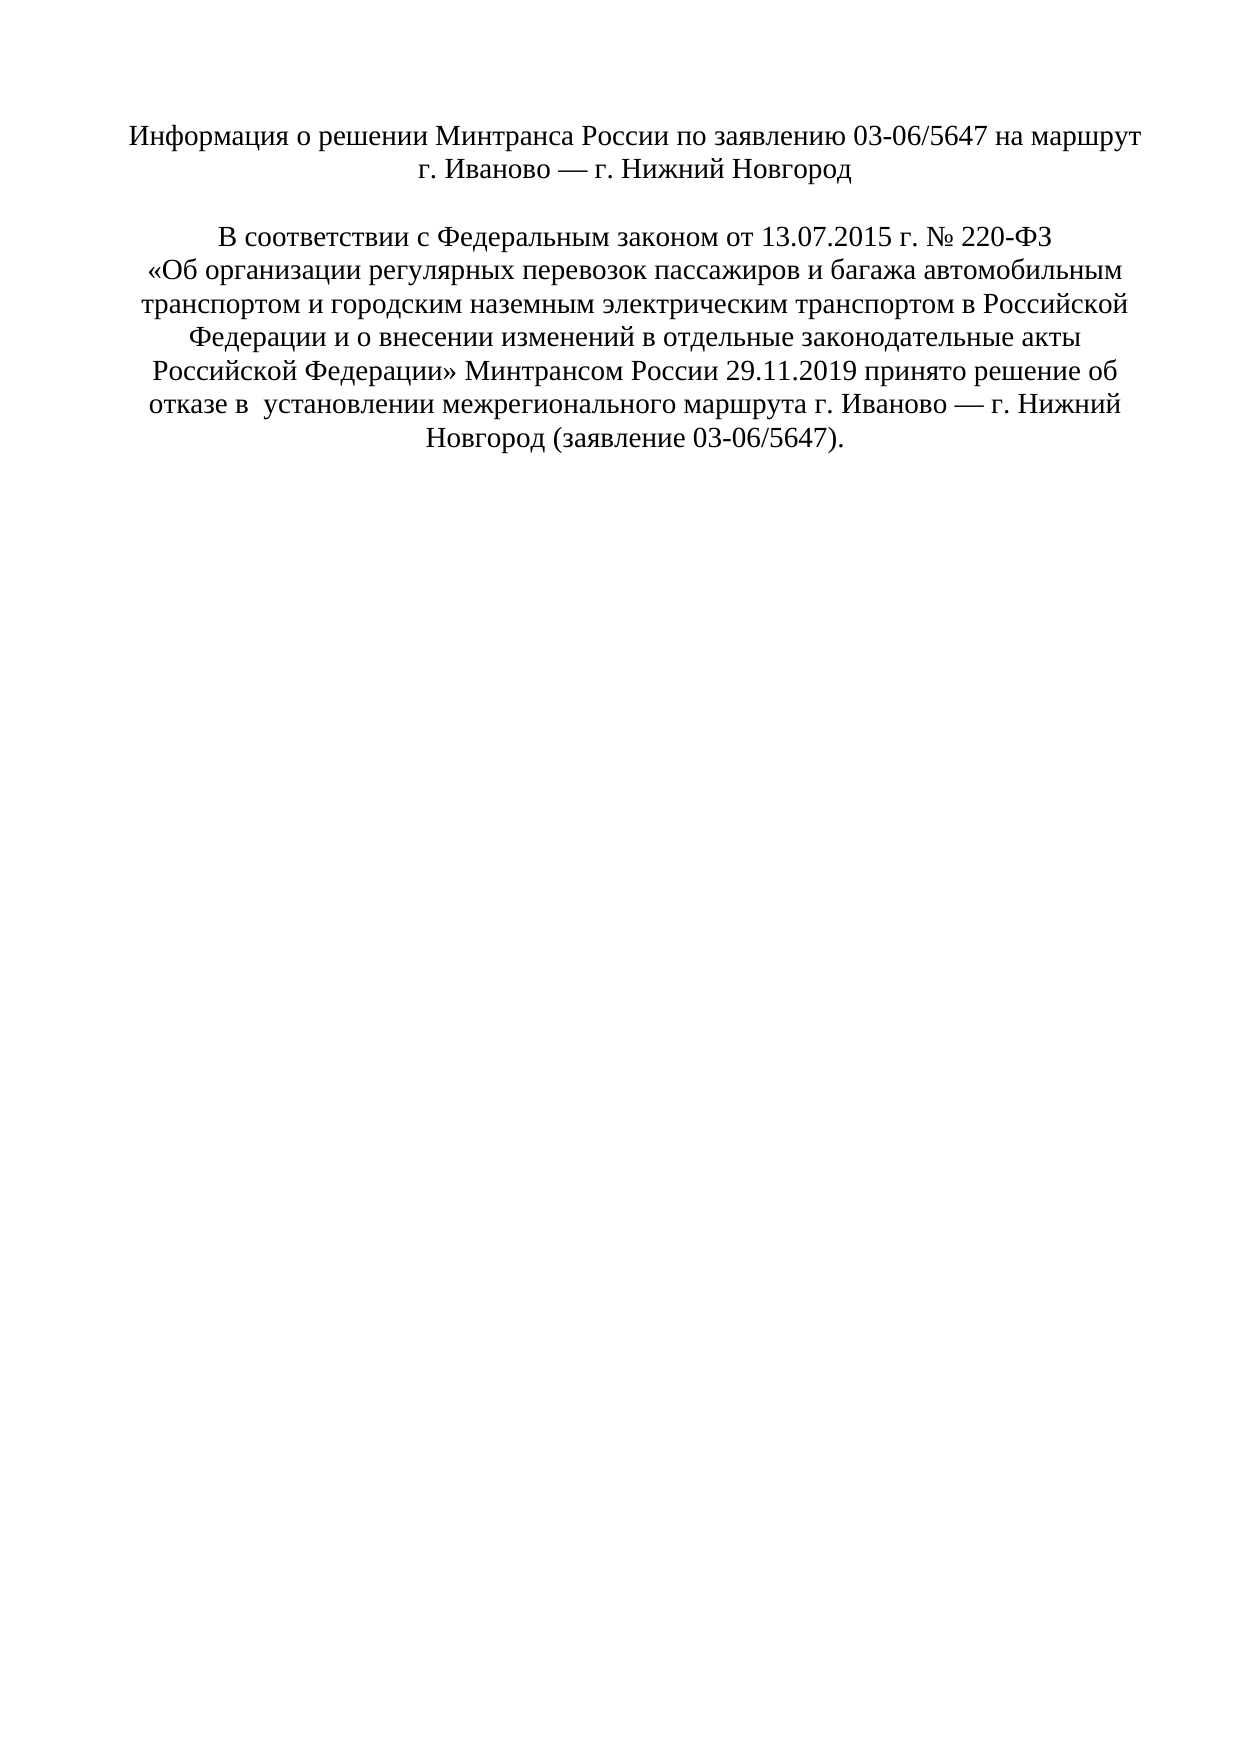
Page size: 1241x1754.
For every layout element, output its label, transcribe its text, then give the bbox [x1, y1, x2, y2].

text Информация о решении Минтранса России по заявлению 03-06/5647 на маршрут г. Иваново — г. Нижний Новгород [118, 118, 1152, 185]
text В соответствии с Федеральным законом от 13.07.2015 г. № 220-ФЗ «Об организации регулярных перевозок пассажиров и багажа автомобильным транспортом и городским наземным электрическим транспортом в Российской Федерации и о внесении изменений в отдельные законодательные акты Российской Федерации» Минтрансом России 29.11.2019 принято решение об отказе в установлении межрегионального маршрута г. Иваново — г. Нижний Новгород (заявление 03-06/5647). [118, 219, 1152, 453]
